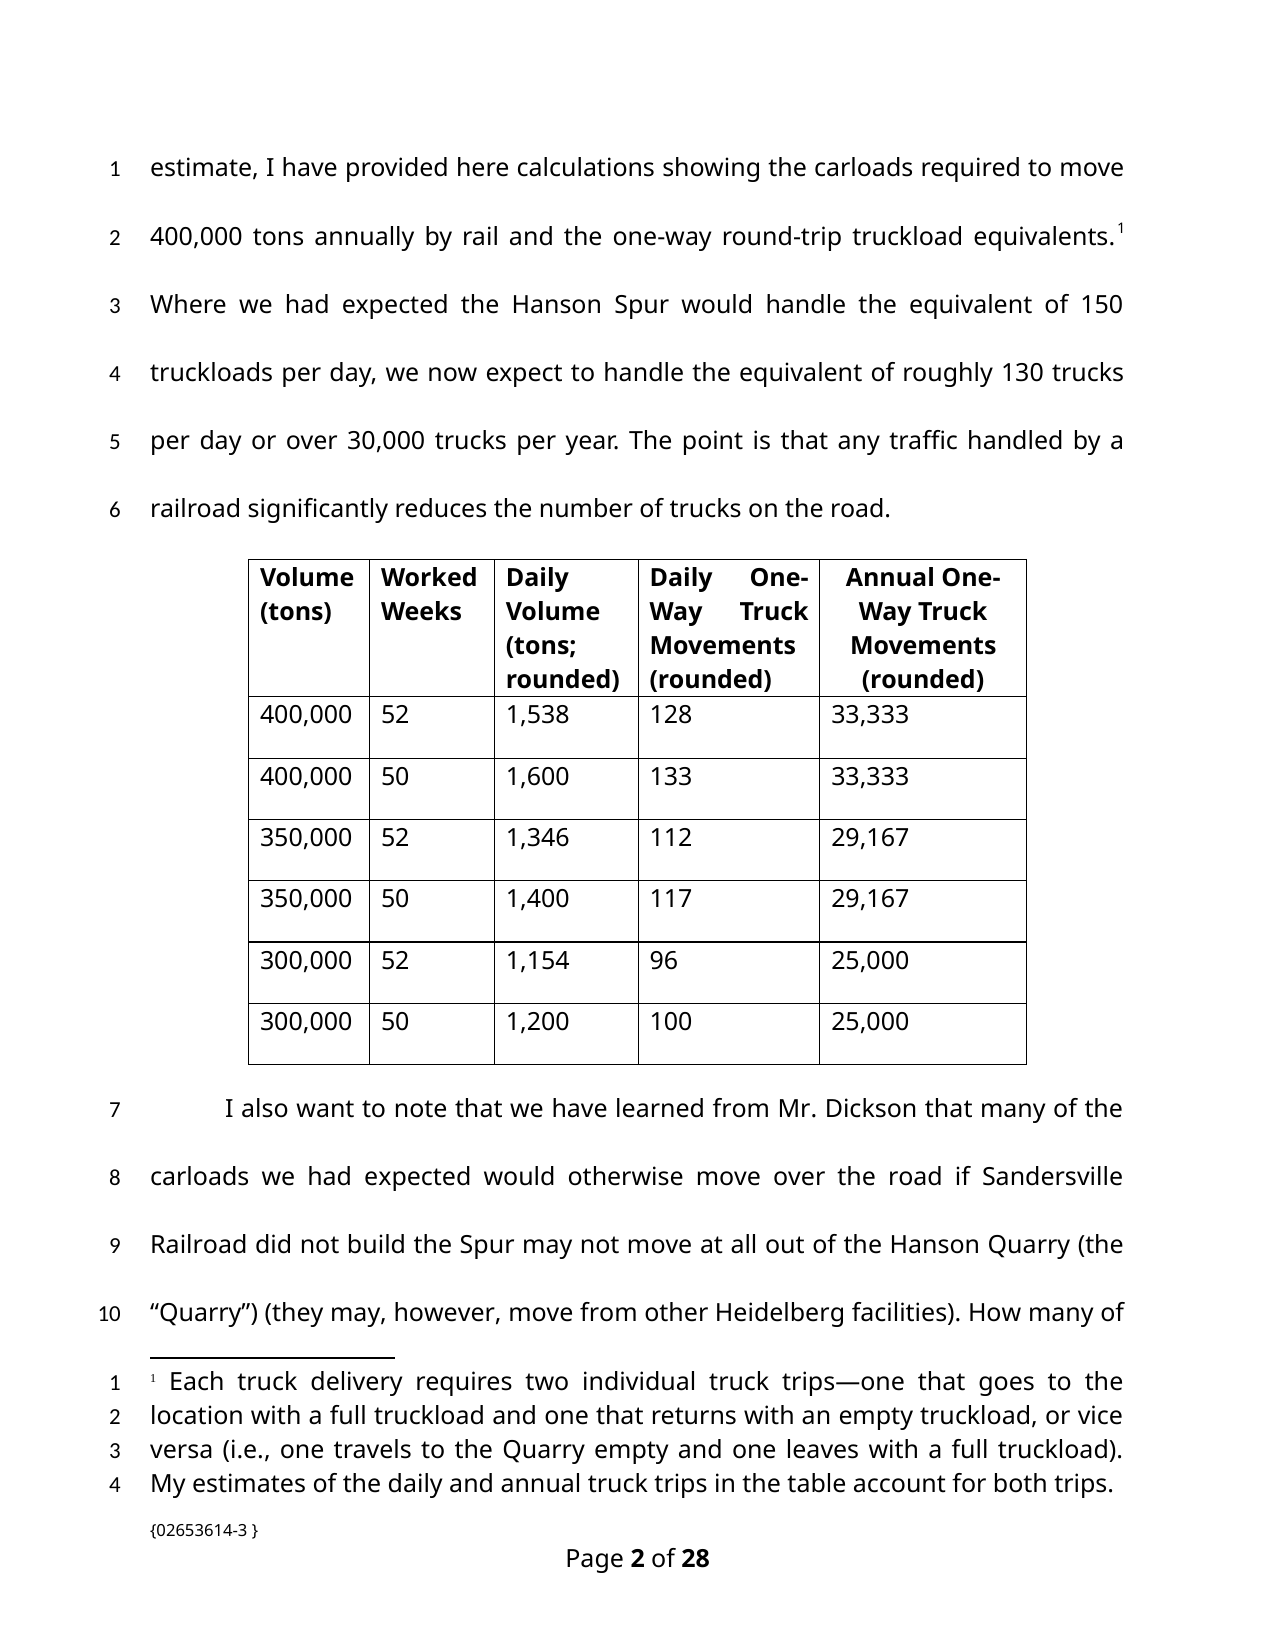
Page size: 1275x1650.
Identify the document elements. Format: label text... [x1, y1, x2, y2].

table_cell 117 [639, 881, 819, 941]
table_cell 25,000 [820, 943, 1026, 1003]
table_cell 33,333 [820, 697, 1026, 757]
table_cell 1,346 [495, 820, 638, 880]
table_cell 350,000 [249, 881, 369, 941]
table_cell 29,167 [820, 820, 1026, 880]
table_cell 29,167 [820, 881, 1026, 941]
table_cell 400,000 [249, 697, 369, 757]
table_cell 25,000 [820, 1004, 1026, 1064]
table_cell 52 [370, 943, 494, 1003]
table_cell 1,154 [495, 943, 638, 1003]
table_cell 50 [370, 759, 494, 819]
table_cell 300,000 [249, 1004, 369, 1064]
table_cell 33,333 [820, 759, 1026, 819]
table_header Daily One-Way Truck Movements (rounded) [639, 560, 819, 696]
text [150, 1090, 1125, 1329]
table_cell 50 [370, 1004, 494, 1064]
table_cell 52 [370, 820, 494, 880]
table_cell 96 [639, 943, 819, 1003]
table_cell 350,000 [249, 820, 369, 880]
table_header Worked Weeks [370, 560, 494, 696]
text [150, 150, 1125, 525]
table_cell 133 [639, 759, 819, 819]
table_cell 52 [370, 697, 494, 757]
table_header Daily Volume (tons; rounded) [495, 560, 638, 696]
table_cell 128 [639, 697, 819, 757]
table_cell 100 [639, 1004, 819, 1064]
table_cell 1,600 [495, 759, 638, 819]
table_cell 1,200 [495, 1004, 638, 1064]
table_header Annual One-Way Truck Movements (rounded) [820, 560, 1026, 696]
table_cell 112 [639, 820, 819, 880]
table_cell 1,538 [495, 697, 638, 757]
table_cell 50 [370, 881, 494, 941]
table_cell 1,400 [495, 881, 638, 941]
table_cell 300,000 [249, 943, 369, 1003]
table_cell 400,000 [249, 759, 369, 819]
table_header Volume (tons) [249, 560, 369, 696]
